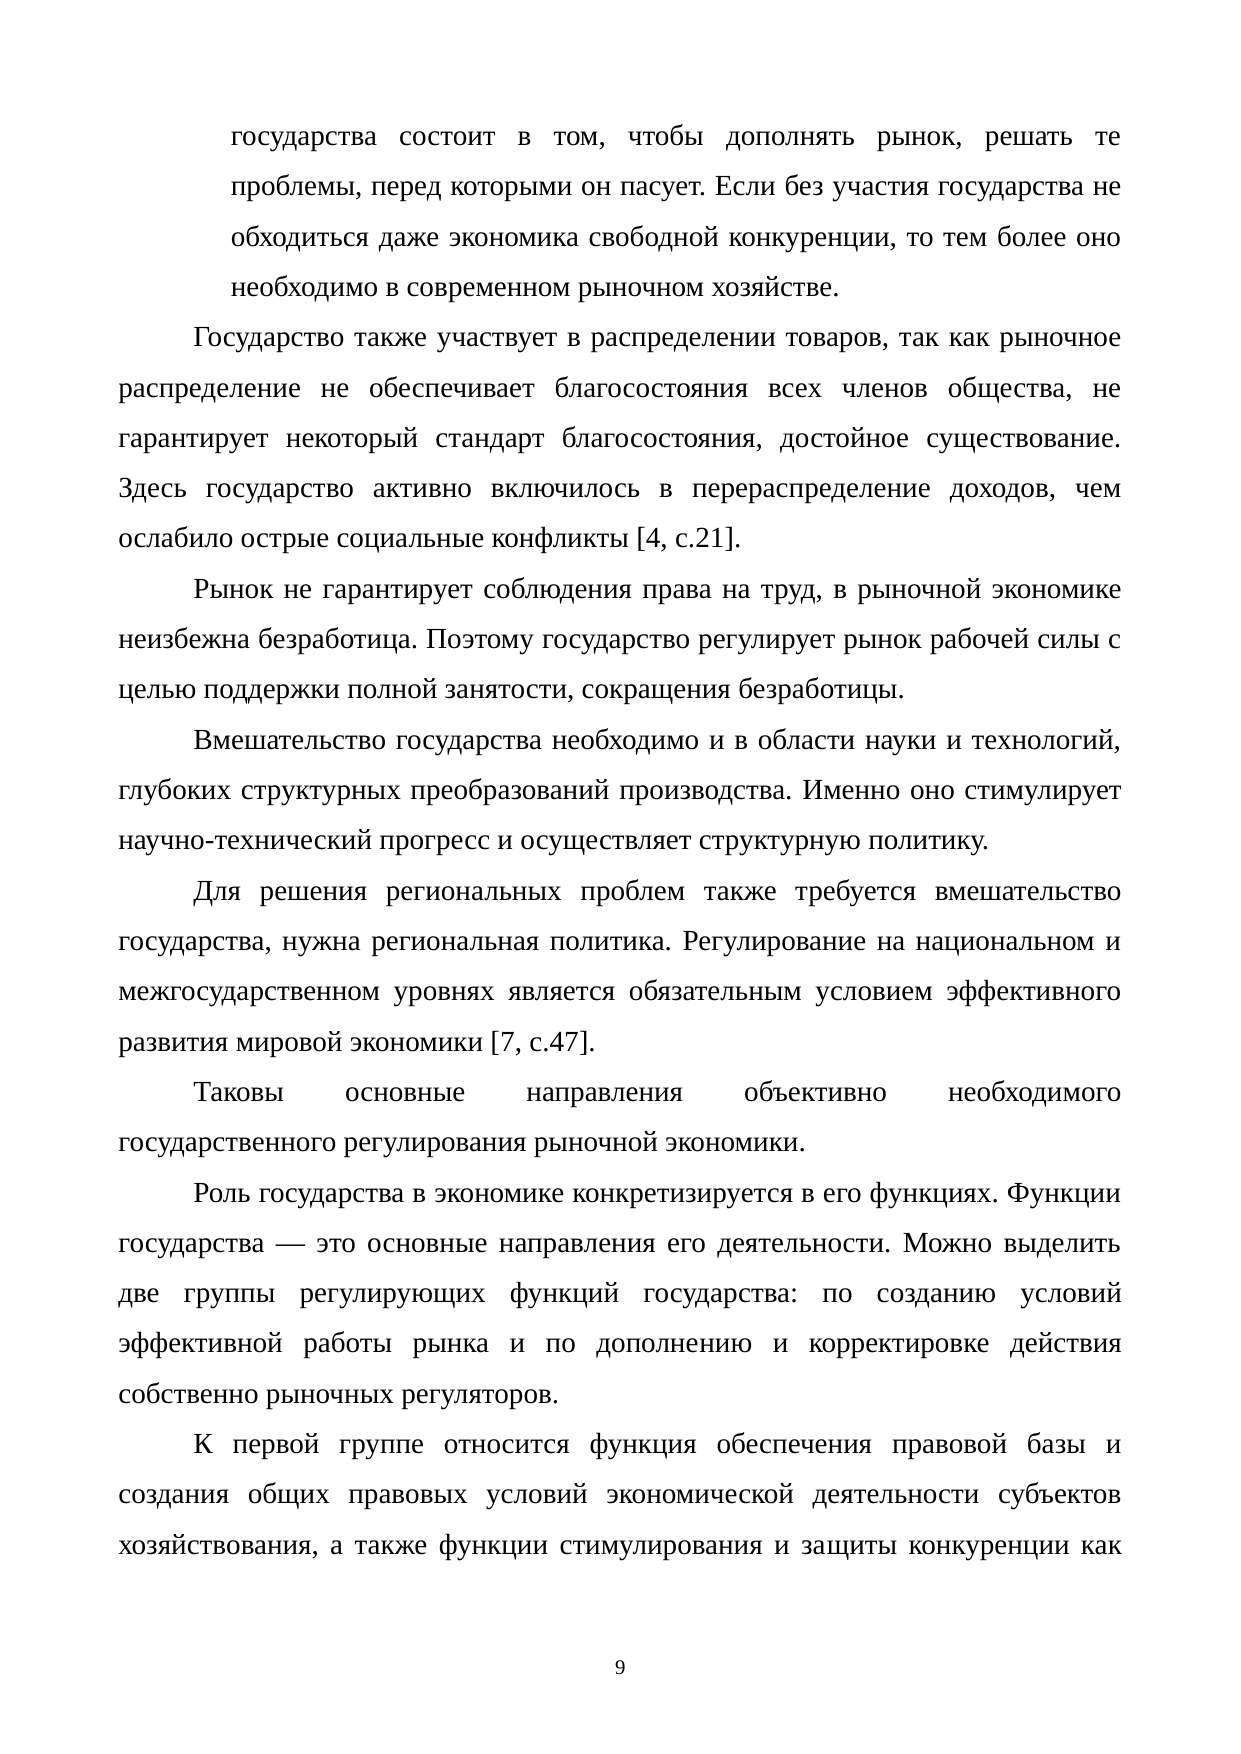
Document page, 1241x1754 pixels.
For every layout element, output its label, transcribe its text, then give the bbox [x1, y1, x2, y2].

text Вмешательство государства необходимо и в области науки и технологий, глубоких структурных преобразований производства. Именно оно стимулирует научно-технический прогресс и осуществляет структурную политику. [118, 722, 1122, 856]
text Таковы основные направления объективно необходимого государственного регулирования рыночной экономики. [118, 1074, 1122, 1158]
text Государство также участвует в распределении товаров, так как рыночное распределение не обеспечивает благосостояния всех членов общества, не гарантирует некоторый стандарт благосостояния, достойное существование. Здесь государство активно включилось в перераспределение доходов, чем ослабило острые социальные конфликты [4, с.21]. [118, 319, 1122, 554]
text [118, 1426, 1122, 1560]
text Для решения региональных проблем также требуется вмешательство государства, нужна региональная политика. Регулирование на национальном и межгосударственном уровнях является обязательным условием эффективного развития мировой экономики [7, с.47]. [118, 873, 1122, 1057]
text Рынок не гарантирует соблюдения права на труд, в рыночной экономике неизбежна безработица. Поэтому государство регулирует рынок рабочей силы с целью поддержки полной занятости, сокращения безработицы. [118, 571, 1122, 705]
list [193, 118, 1122, 303]
text Роль государства в экономике конкретизируется в его функциях. Функции государства — это основные направления его деятельности. Можно выделить две группы регулирующих функций государства: по созданию условий эффективной работы рынка и по дополнению и корректировке действия собственно рыночных регуляторов. [118, 1175, 1122, 1409]
